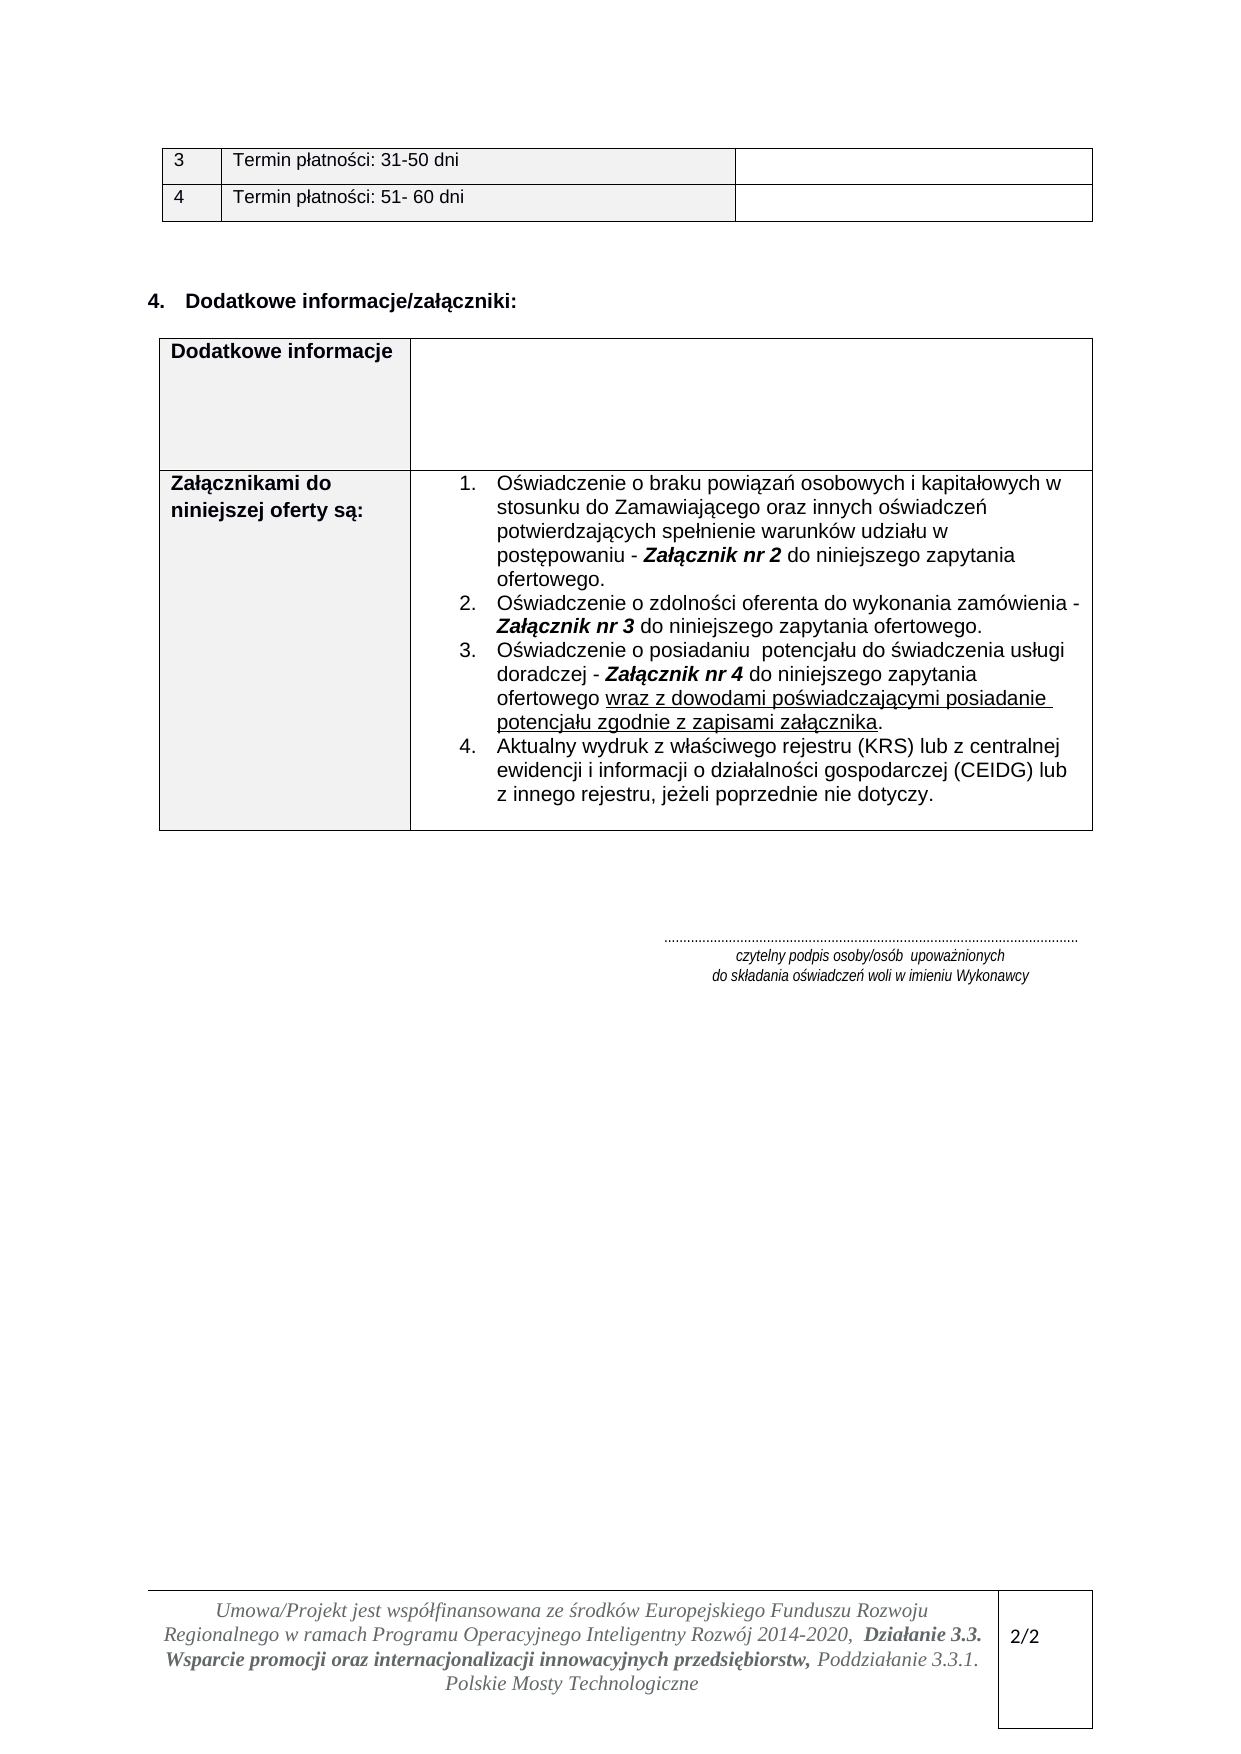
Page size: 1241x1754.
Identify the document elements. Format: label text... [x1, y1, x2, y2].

table_cell [736, 185, 1092, 221]
table_cell Oświadczenie o braku powiązań osobowych i kapitałowych w stosunku do Zamawiającego oraz innych oświadczeń potwierdzających spełnienie warunków udziału w postępowaniu - Załącznik nr 2 do niniejszego zapytania ofertowego. Oświadczenie o zdolności oferenta do wykonania zamówienia - Załącznik nr 3 do niniejszego zapytania ofertowego. Oświadczenie o posiadaniu potencjału do świadczenia usługi doradczej - Załącznik nr 4 do niniejszego zapytania ofertowego wraz z dowodami poświadczającymi posiadanie potencjału zgodnie z zapisami załącznika. Aktualny wydruk z właściwego rejestru (KRS) lub z centralnej ewidencji i informacji o działalności gospodarczej (CEIDG) lub z innego rejestru, jeżeli poprzednie nie dotyczy. [411, 471, 1092, 830]
text czytelny podpis osoby/osób upoważnionych [650, 946, 1093, 965]
list Dodatkowe informacje/załączniki: [148, 289, 1093, 313]
text do składania oświadczeń woli w imieniu Wykonawcy [650, 965, 1093, 984]
table_cell Termin płatności: 31-50 dni [222, 149, 735, 184]
table_cell 3 [163, 149, 221, 184]
table_cell Załącznikami do niniejszej oferty są: [160, 471, 410, 830]
table_cell 4 [163, 185, 221, 221]
text ............................................................................................................. [650, 927, 1093, 946]
table_cell [736, 149, 1092, 184]
table_header Dodatkowe informacje [160, 339, 410, 469]
table_cell Termin płatności: 51- 60 dni [222, 185, 735, 221]
table_header [411, 339, 1092, 469]
